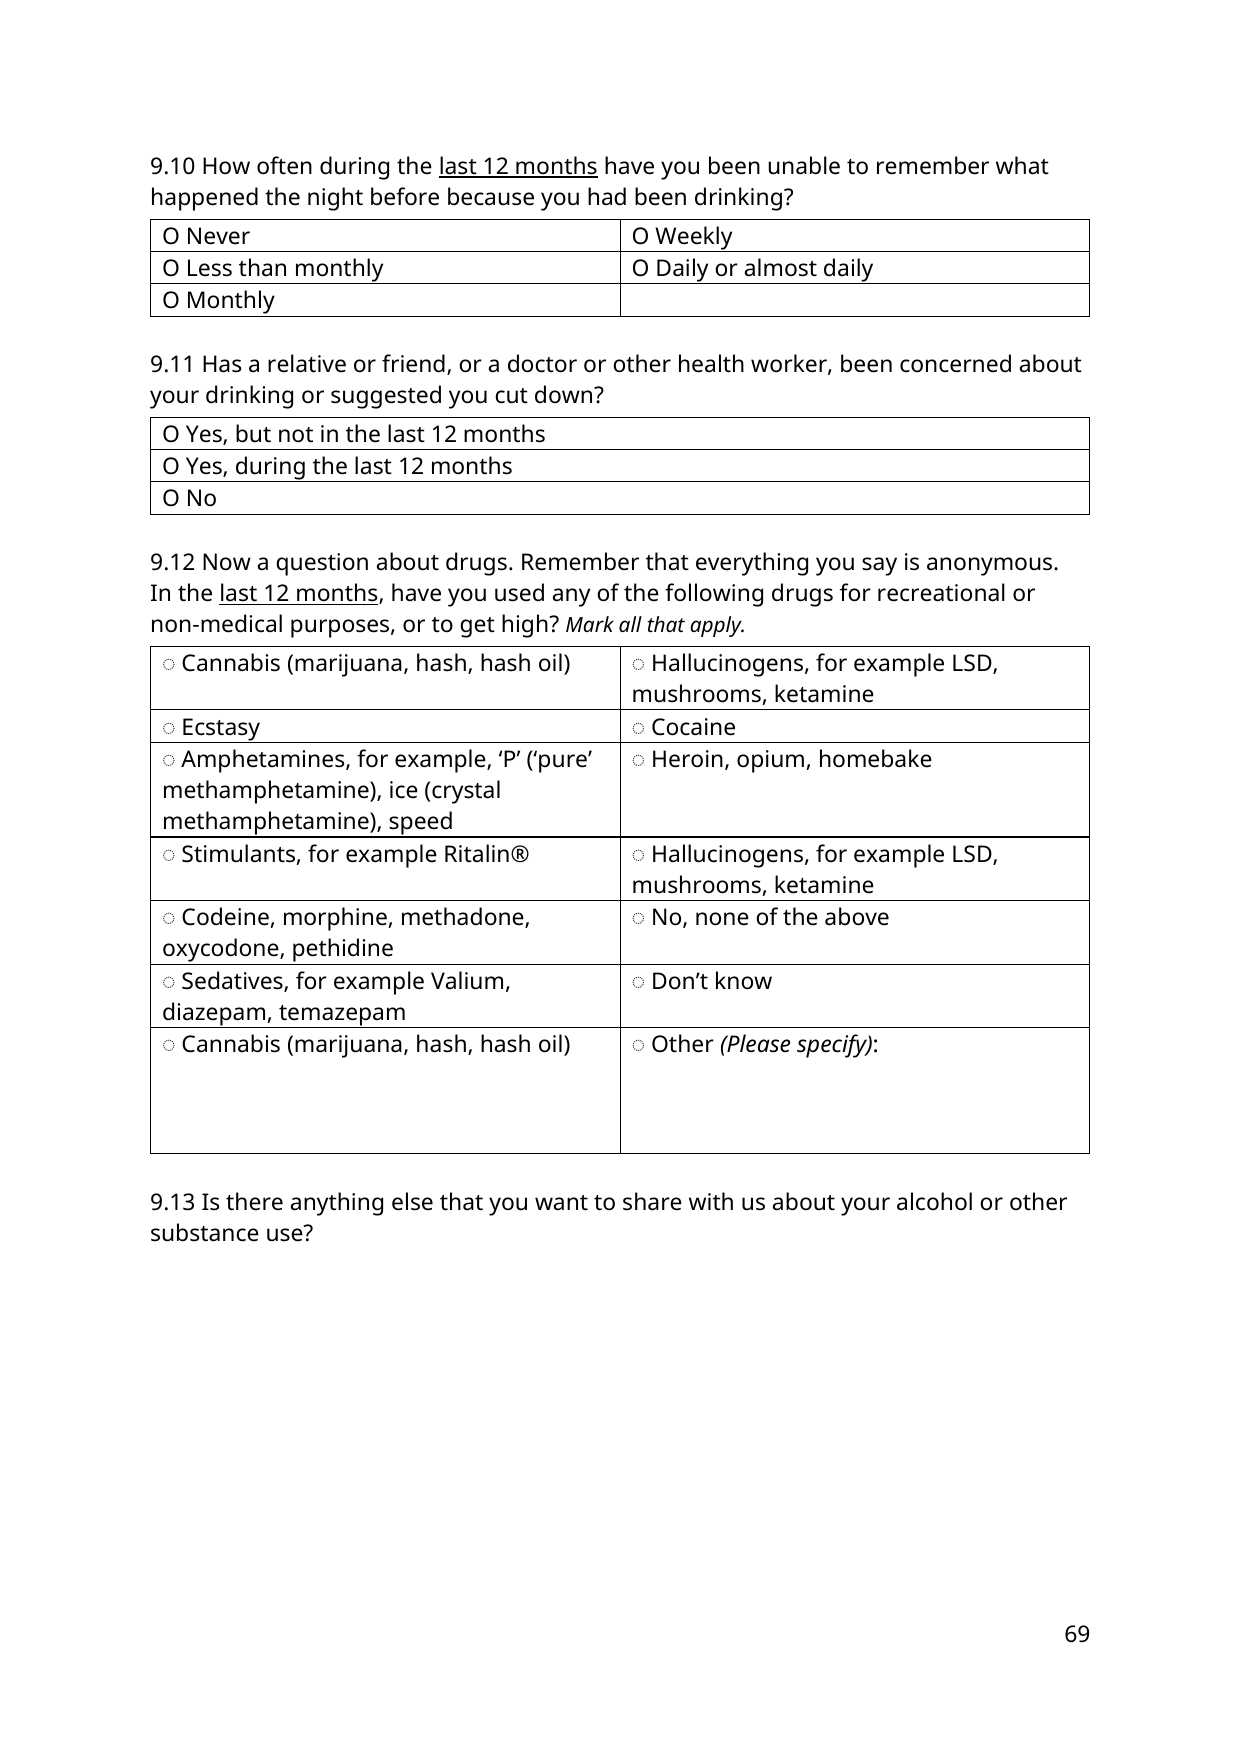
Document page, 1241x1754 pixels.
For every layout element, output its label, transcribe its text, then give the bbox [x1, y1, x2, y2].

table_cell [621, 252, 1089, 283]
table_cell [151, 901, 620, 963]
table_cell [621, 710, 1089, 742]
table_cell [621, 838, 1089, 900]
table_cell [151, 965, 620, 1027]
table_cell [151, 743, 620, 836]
text 9.13 Is there anything else that you want to share with us about your alcohol or other substance use? [150, 1185, 1090, 1248]
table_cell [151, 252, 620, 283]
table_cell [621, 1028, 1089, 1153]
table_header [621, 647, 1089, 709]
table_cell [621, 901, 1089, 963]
text 9.11 Has a relative or friend, or a doctor or other health worker, been concerned about your drinking or suggested you cut down? [150, 348, 1090, 410]
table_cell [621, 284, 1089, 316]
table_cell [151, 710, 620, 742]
text 9.10 How often during the last 12 months have you been unable to remember what happened the night before because you had been drinking? [150, 150, 1090, 212]
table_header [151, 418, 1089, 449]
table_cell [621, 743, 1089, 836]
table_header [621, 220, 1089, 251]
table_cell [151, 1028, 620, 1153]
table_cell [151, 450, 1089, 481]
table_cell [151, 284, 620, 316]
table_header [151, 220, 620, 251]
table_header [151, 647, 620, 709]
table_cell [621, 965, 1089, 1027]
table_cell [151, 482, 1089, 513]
text 9.12 Now a question about drugs. Remember that everything you say is anonymous. In the last 12 months, have you used any of the following drugs for recreational or non-medical purposes, or to get high? Mark all that apply. [150, 546, 1090, 639]
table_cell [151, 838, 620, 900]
